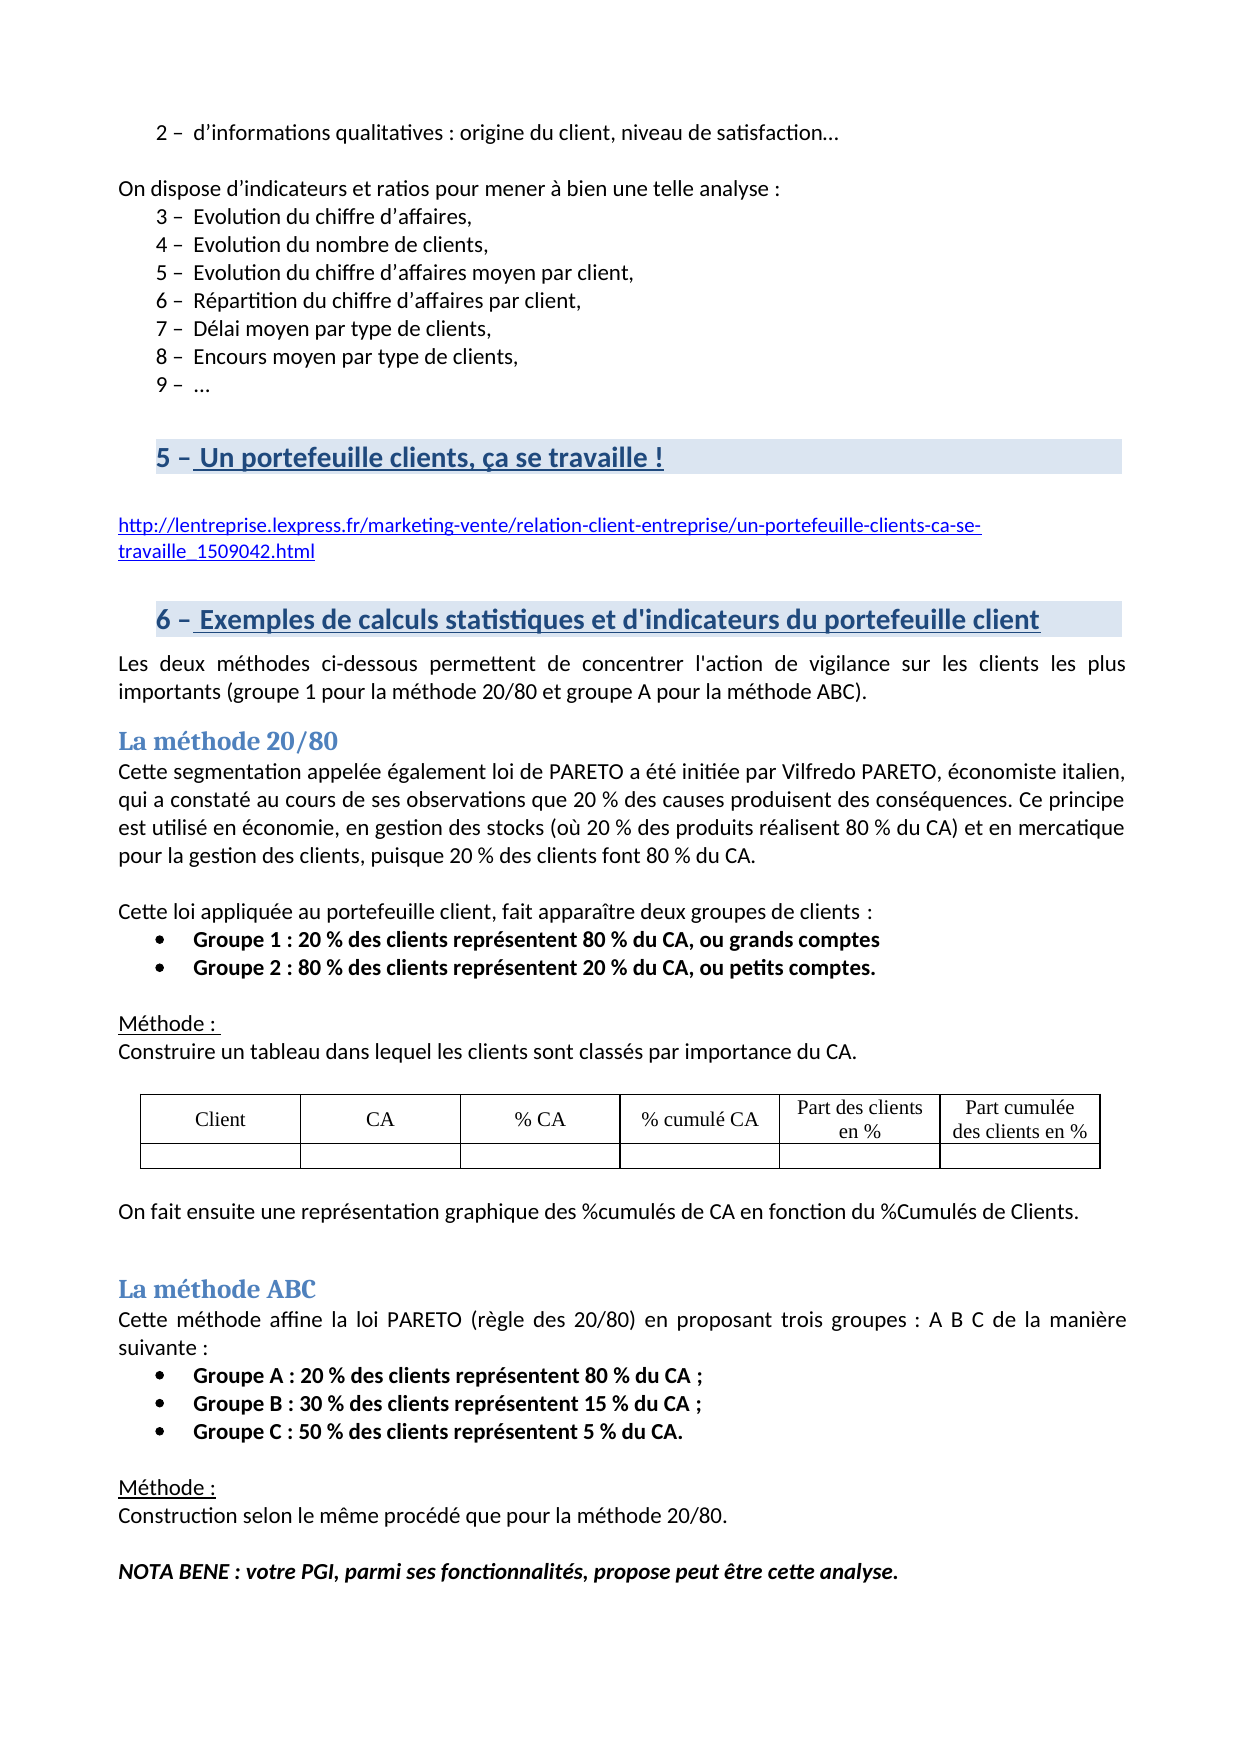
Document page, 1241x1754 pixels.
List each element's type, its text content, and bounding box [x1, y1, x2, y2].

text Construction selon le même procédé que pour la méthode 20/80. [118, 1501, 1127, 1529]
table_cell [461, 1144, 619, 1168]
table_header CA [301, 1095, 460, 1143]
table_header % CA [461, 1095, 619, 1143]
text On fait ensuite une représentation graphique des %cumulés de CA en fonction du %Cumulés de Clients. [118, 1197, 1127, 1225]
list Encours moyen par type de clients, [156, 342, 1127, 370]
text On dispose d’indicateurs et ratios pour mener à bien une telle analyse : [118, 174, 1127, 202]
text Cette méthode affine la loi PARETO (règle des 20/80) en proposant trois groupes : A B C de la manière suivante : [118, 1305, 1127, 1361]
table_cell [301, 1144, 460, 1168]
table_header Part des clients en % [780, 1095, 939, 1143]
subtitle Exemples de calculs statistiques et d'indicateurs du portefeuille client [156, 601, 1122, 637]
table_cell [780, 1144, 939, 1168]
table_cell [141, 1144, 300, 1168]
table_header Part cumulée des clients en % [941, 1095, 1099, 1143]
list Groupe B : 30 % des clients représentent 15 % du CA ; [156, 1389, 1127, 1417]
list Groupe C : 50 % des clients représentent 5 % du CA. [156, 1417, 1127, 1445]
table_cell [941, 1144, 1099, 1168]
list ... [156, 370, 1127, 398]
list Evolution du chiffre d’affaires, [156, 202, 1127, 230]
list Groupe 1 : 20 % des clients représentent 80 % du CA, ou grands comptes [156, 925, 1127, 953]
list Evolution du chiffre d’affaires moyen par client, [156, 258, 1127, 286]
subtitle La méthode ABC [118, 1274, 1127, 1305]
text Cette loi appliquée au portefeuille client, fait apparaître deux groupes de clients : [118, 897, 1127, 925]
text Les deux méthodes ci-dessous permettent de concentrer l'action de vigilance sur les clients les plus importants (groupe 1 pour la méthode 20/80 et groupe A pour la méthode ABC). [118, 649, 1127, 705]
text http://lentreprise.lexpress.fr/marketing-vente/relation-client-entreprise/un-portefeuille-clients-ca-se-travaille_1509042.html [118, 512, 1122, 563]
text Construire un tableau dans lequel les clients sont classés par importance du CA. [118, 1037, 1127, 1066]
text Cette segmentation appelée également loi de PARETO a été initiée par Vilfredo PARETO, économiste italien, qui a constaté au cours de ses observations que 20 % des causes produisent des conséquences. Ce principe est utilisé en économie, en gestion des stocks (où 20 % des produits réalisent 80 % du CA) et en mercatique pour la gestion des clients, puisque 20 % des clients font 80 % du CA. [118, 757, 1127, 869]
list Groupe 2 : 80 % des clients représentent 20 % du CA, ou petits comptes. [156, 953, 1127, 981]
list Groupe A : 20 % des clients représentent 80 % du CA ; [156, 1361, 1127, 1389]
list d’informations qualitatives : origine du client, niveau de satisfaction… [156, 118, 1127, 174]
text Méthode : [118, 1009, 1127, 1037]
text NOTA BENE : votre PGI, parmi ses fonctionnalités, propose peut être cette analyse. [118, 1557, 1127, 1585]
subtitle Un portefeuille clients, ça se travaille ! [156, 439, 1122, 474]
text Méthode : [118, 1473, 1127, 1501]
subtitle La méthode 20/80 [118, 726, 1127, 757]
table_header Client [141, 1095, 300, 1143]
list Répartition du chiffre d’affaires par client, [156, 286, 1127, 314]
list Délai moyen par type de clients, [156, 314, 1127, 342]
table_cell [621, 1144, 779, 1168]
table_header % cumulé CA [621, 1095, 779, 1143]
list Evolution du nombre de clients, [156, 230, 1127, 258]
